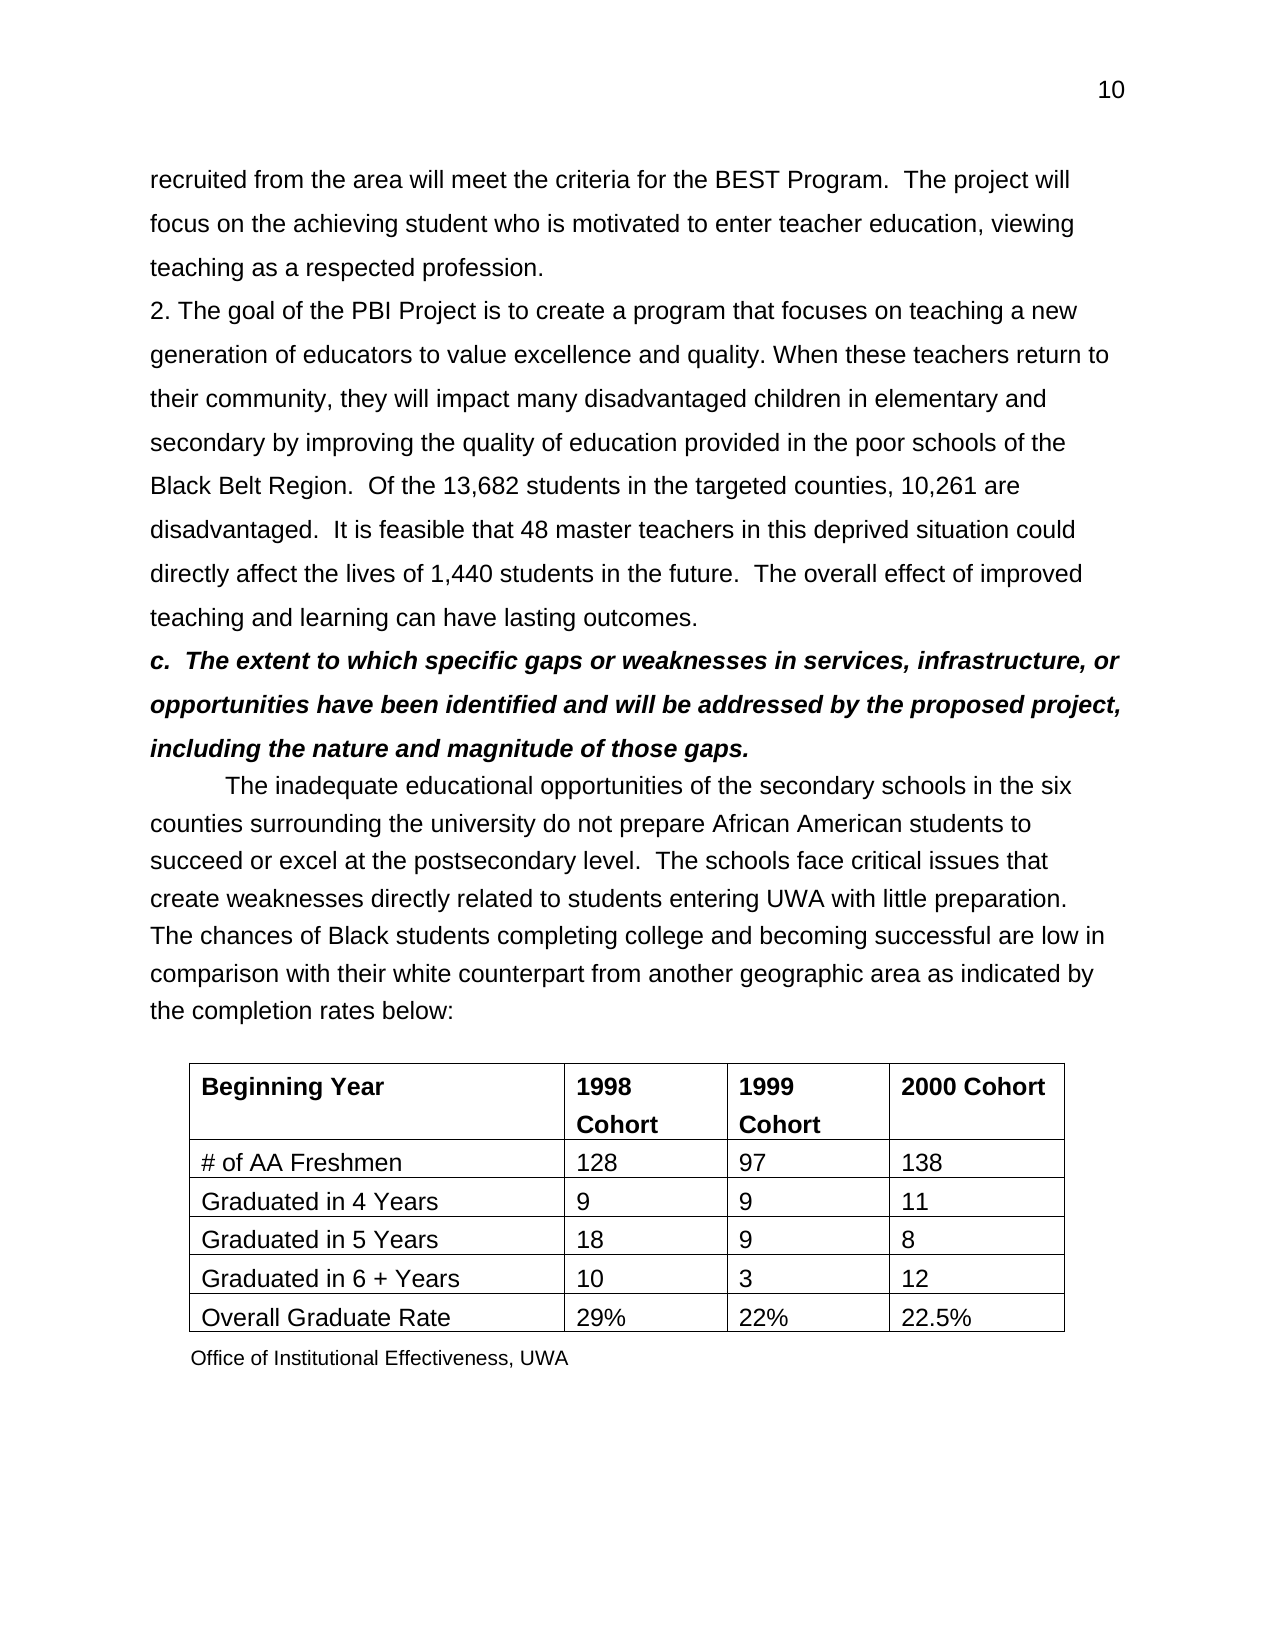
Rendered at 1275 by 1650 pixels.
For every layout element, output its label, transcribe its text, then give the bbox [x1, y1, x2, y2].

text c. The extent to which specific gaps or weaknesses in services, infrastructure, or opportunities have been identified and will be addressed by the proposed project, including the nature and magnitude of those gaps. [150, 631, 1125, 762]
table_cell 9 [728, 1178, 889, 1216]
table_cell 11 [890, 1178, 1064, 1216]
table_cell 3 [728, 1255, 889, 1293]
table_header Beginning Year [190, 1064, 564, 1138]
table_cell Graduated in 5 Years [190, 1217, 564, 1254]
text The inadequate educational opportunities of the secondary schools in the six counties surrounding the university do not prepare African American students to succeed or excel at the postsecondary level. The schools face critical issues that create weaknesses directly related to students entering UWA with little preparation. The chances of Black students completing college and becoming successful are low in comparison with their white counterpart from another geographic area as indicated by the completion rates below: [150, 762, 1125, 1025]
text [150, 150, 1125, 281]
table_cell 22% [728, 1294, 889, 1331]
table_cell 18 [565, 1217, 727, 1254]
table_header 1998 Cohort [565, 1064, 727, 1138]
table_cell 128 [565, 1140, 727, 1177]
text 2. The goal of the PBI Project is to create a program that focuses on teaching a new generation of educators to value excellence and quality. When these teachers return to their community, they will impact many disadvantaged children in elementary and secondary by improving the quality of education provided in the poor schools of the Black Belt Region. Of the 13,682 students in the targeted counties, 10,261 are disadvantaged. It is feasible that 48 master teachers in this deprived situation could directly affect the lives of 1,440 students in the future. The overall effect of improved teaching and learning can have lasting outcomes. [150, 281, 1125, 631]
table_cell 29% [565, 1294, 727, 1331]
text Office of Institutional Effectiveness, UWA [150, 1332, 1125, 1370]
table_cell 138 [890, 1140, 1064, 1177]
table_cell Graduated in 6 + Years [190, 1255, 564, 1293]
table_cell Overall Graduate Rate [190, 1294, 564, 1331]
table_cell 10 [565, 1255, 727, 1293]
table_cell # of AA Freshmen [190, 1140, 564, 1177]
table_cell 8 [890, 1217, 1064, 1254]
table_cell 9 [728, 1217, 889, 1254]
table_cell 97 [728, 1140, 889, 1177]
table_cell 22.5% [890, 1294, 1064, 1331]
table_cell Graduated in 4 Years [190, 1178, 564, 1216]
table_header 1999 Cohort [728, 1064, 889, 1138]
table_cell 12 [890, 1255, 1064, 1293]
table_header 2000 Cohort [890, 1064, 1064, 1138]
table_cell 9 [565, 1178, 727, 1216]
